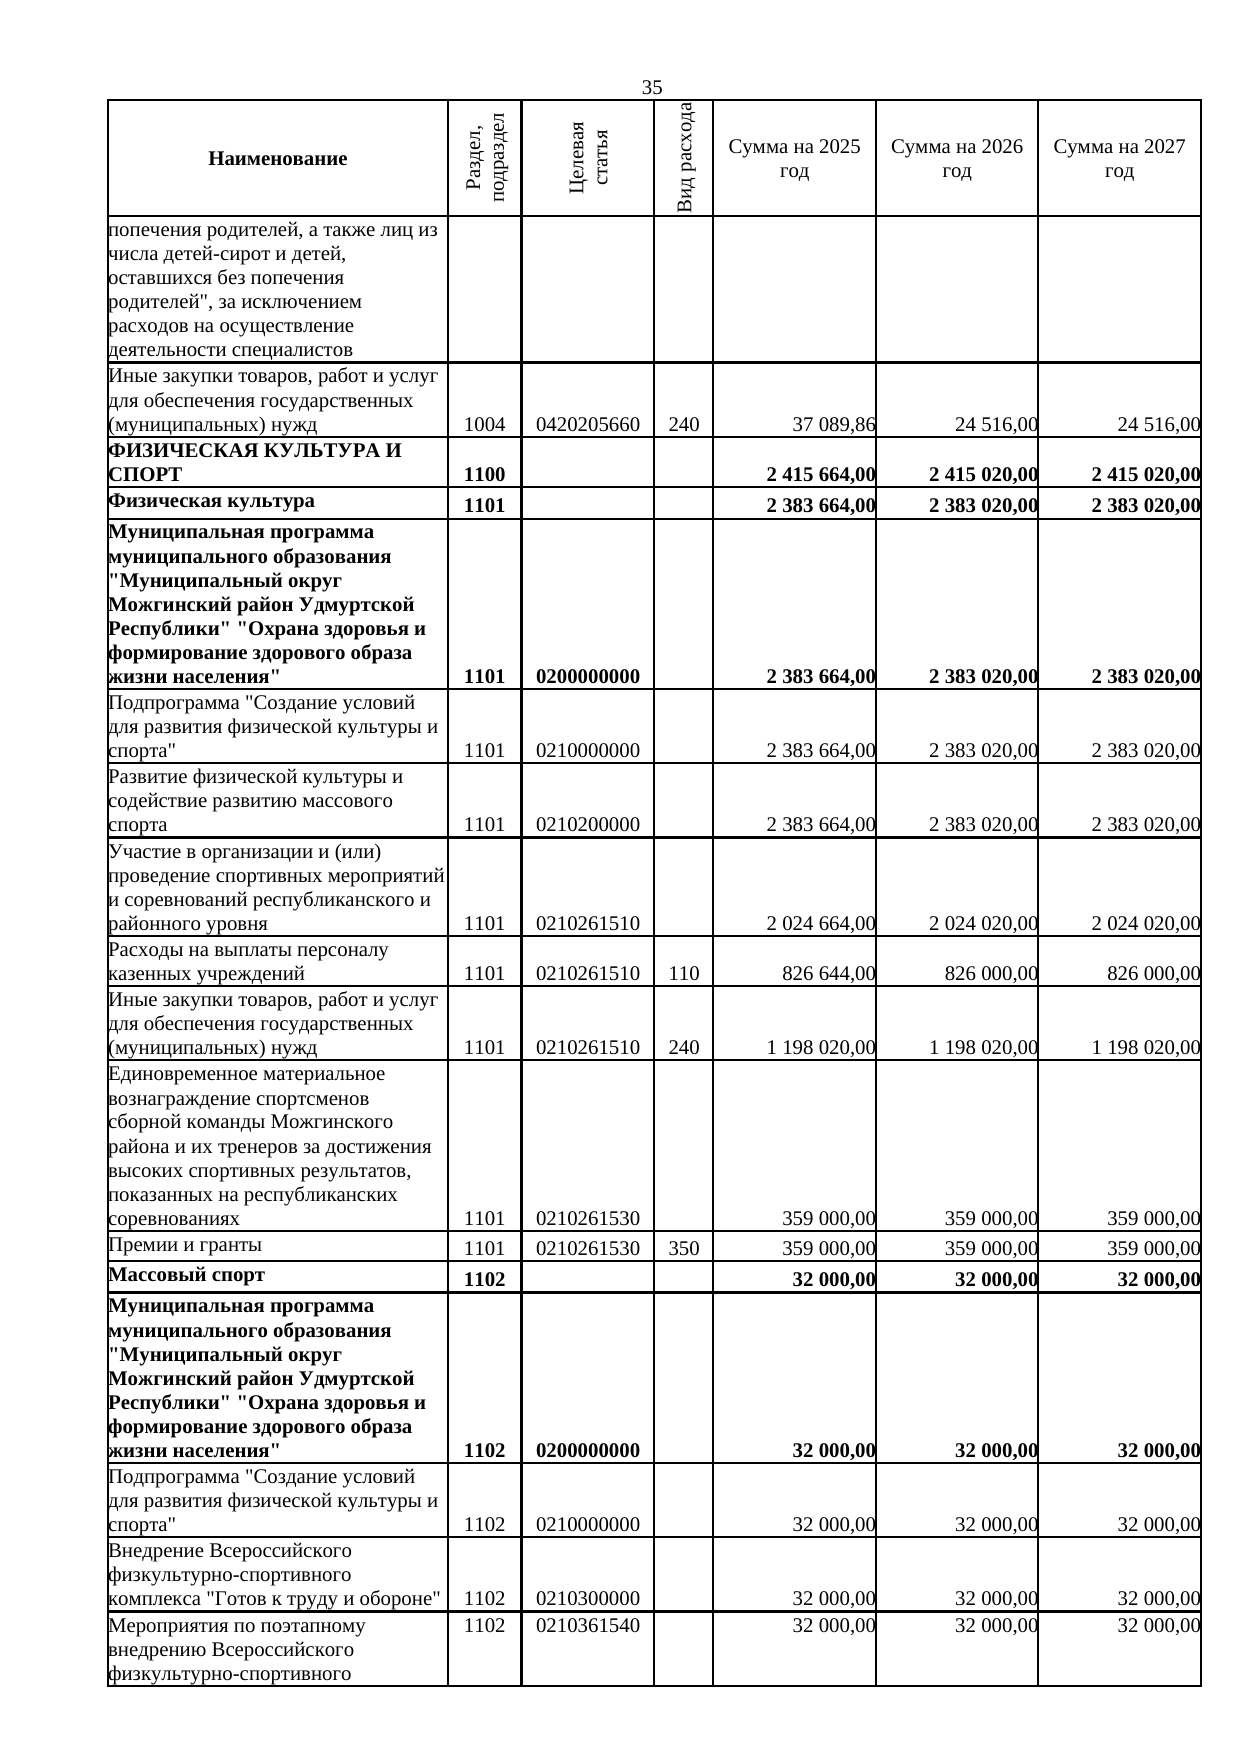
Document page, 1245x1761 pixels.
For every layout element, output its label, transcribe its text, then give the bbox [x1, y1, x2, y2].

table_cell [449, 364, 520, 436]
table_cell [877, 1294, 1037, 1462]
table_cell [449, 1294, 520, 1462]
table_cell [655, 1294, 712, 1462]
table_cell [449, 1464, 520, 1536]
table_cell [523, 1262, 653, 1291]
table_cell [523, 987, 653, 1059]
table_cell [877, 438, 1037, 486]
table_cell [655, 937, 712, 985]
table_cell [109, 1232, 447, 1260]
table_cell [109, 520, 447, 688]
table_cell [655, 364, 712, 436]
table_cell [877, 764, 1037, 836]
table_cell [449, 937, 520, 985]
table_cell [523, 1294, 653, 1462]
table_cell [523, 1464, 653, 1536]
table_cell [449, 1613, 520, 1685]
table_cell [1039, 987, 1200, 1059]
table_header Сумма на 2026 год [877, 101, 1037, 215]
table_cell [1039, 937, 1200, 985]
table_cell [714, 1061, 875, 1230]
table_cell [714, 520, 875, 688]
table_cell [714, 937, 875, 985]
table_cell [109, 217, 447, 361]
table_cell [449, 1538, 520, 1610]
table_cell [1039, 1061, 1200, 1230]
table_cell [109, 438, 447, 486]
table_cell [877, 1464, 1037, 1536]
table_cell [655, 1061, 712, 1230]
table_header Сумма на 2025 год [714, 101, 875, 215]
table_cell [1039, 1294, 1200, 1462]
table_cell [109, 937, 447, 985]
table_header Вид расхода [655, 101, 712, 215]
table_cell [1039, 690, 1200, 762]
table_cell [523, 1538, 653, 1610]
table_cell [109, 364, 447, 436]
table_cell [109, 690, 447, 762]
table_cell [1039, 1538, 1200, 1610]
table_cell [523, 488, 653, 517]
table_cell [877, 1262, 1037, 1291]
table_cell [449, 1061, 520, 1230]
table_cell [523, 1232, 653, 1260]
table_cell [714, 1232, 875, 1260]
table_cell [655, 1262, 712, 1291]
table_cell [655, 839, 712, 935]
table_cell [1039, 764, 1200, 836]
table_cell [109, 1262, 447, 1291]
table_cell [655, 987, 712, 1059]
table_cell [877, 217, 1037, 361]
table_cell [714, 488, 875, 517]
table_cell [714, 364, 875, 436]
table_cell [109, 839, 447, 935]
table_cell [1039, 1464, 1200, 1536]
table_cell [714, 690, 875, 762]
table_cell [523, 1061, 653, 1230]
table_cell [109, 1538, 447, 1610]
table_header Сумма на 2027 год [1039, 101, 1200, 215]
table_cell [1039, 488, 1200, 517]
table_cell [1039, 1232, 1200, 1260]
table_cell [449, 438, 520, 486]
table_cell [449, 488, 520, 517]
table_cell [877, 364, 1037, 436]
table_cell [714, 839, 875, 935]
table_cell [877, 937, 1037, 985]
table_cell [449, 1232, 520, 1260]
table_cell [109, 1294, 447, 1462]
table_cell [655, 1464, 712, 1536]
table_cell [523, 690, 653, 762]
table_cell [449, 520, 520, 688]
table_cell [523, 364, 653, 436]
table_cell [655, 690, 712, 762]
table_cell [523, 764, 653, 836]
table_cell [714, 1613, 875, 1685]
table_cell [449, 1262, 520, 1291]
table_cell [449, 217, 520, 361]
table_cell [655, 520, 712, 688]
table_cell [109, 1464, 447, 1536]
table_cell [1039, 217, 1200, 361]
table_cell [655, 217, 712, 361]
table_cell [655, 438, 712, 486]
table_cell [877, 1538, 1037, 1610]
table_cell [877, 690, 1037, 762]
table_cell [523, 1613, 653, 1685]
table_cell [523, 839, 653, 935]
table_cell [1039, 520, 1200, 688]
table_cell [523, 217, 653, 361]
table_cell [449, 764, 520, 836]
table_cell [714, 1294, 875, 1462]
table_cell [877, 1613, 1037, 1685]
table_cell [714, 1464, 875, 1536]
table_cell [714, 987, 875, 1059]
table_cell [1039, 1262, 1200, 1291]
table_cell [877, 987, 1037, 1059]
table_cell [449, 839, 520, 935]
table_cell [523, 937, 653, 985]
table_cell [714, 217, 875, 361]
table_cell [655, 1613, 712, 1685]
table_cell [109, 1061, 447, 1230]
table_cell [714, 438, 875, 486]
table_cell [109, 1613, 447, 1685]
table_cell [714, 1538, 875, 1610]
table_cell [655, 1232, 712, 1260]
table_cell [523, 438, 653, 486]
table_header Целевая статья [523, 101, 653, 215]
table_header Раздел, подраздел [449, 101, 520, 215]
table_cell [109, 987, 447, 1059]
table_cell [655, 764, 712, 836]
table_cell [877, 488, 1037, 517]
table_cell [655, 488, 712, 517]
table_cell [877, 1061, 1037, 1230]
table_header Наименование [109, 101, 447, 215]
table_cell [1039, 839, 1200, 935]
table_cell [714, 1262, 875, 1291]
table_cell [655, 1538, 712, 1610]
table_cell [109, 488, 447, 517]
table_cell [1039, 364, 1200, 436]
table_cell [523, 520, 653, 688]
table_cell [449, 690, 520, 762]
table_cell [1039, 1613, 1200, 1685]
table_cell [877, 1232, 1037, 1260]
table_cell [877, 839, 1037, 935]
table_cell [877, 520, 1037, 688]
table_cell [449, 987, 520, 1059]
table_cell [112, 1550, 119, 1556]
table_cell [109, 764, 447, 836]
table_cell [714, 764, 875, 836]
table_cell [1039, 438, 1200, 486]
